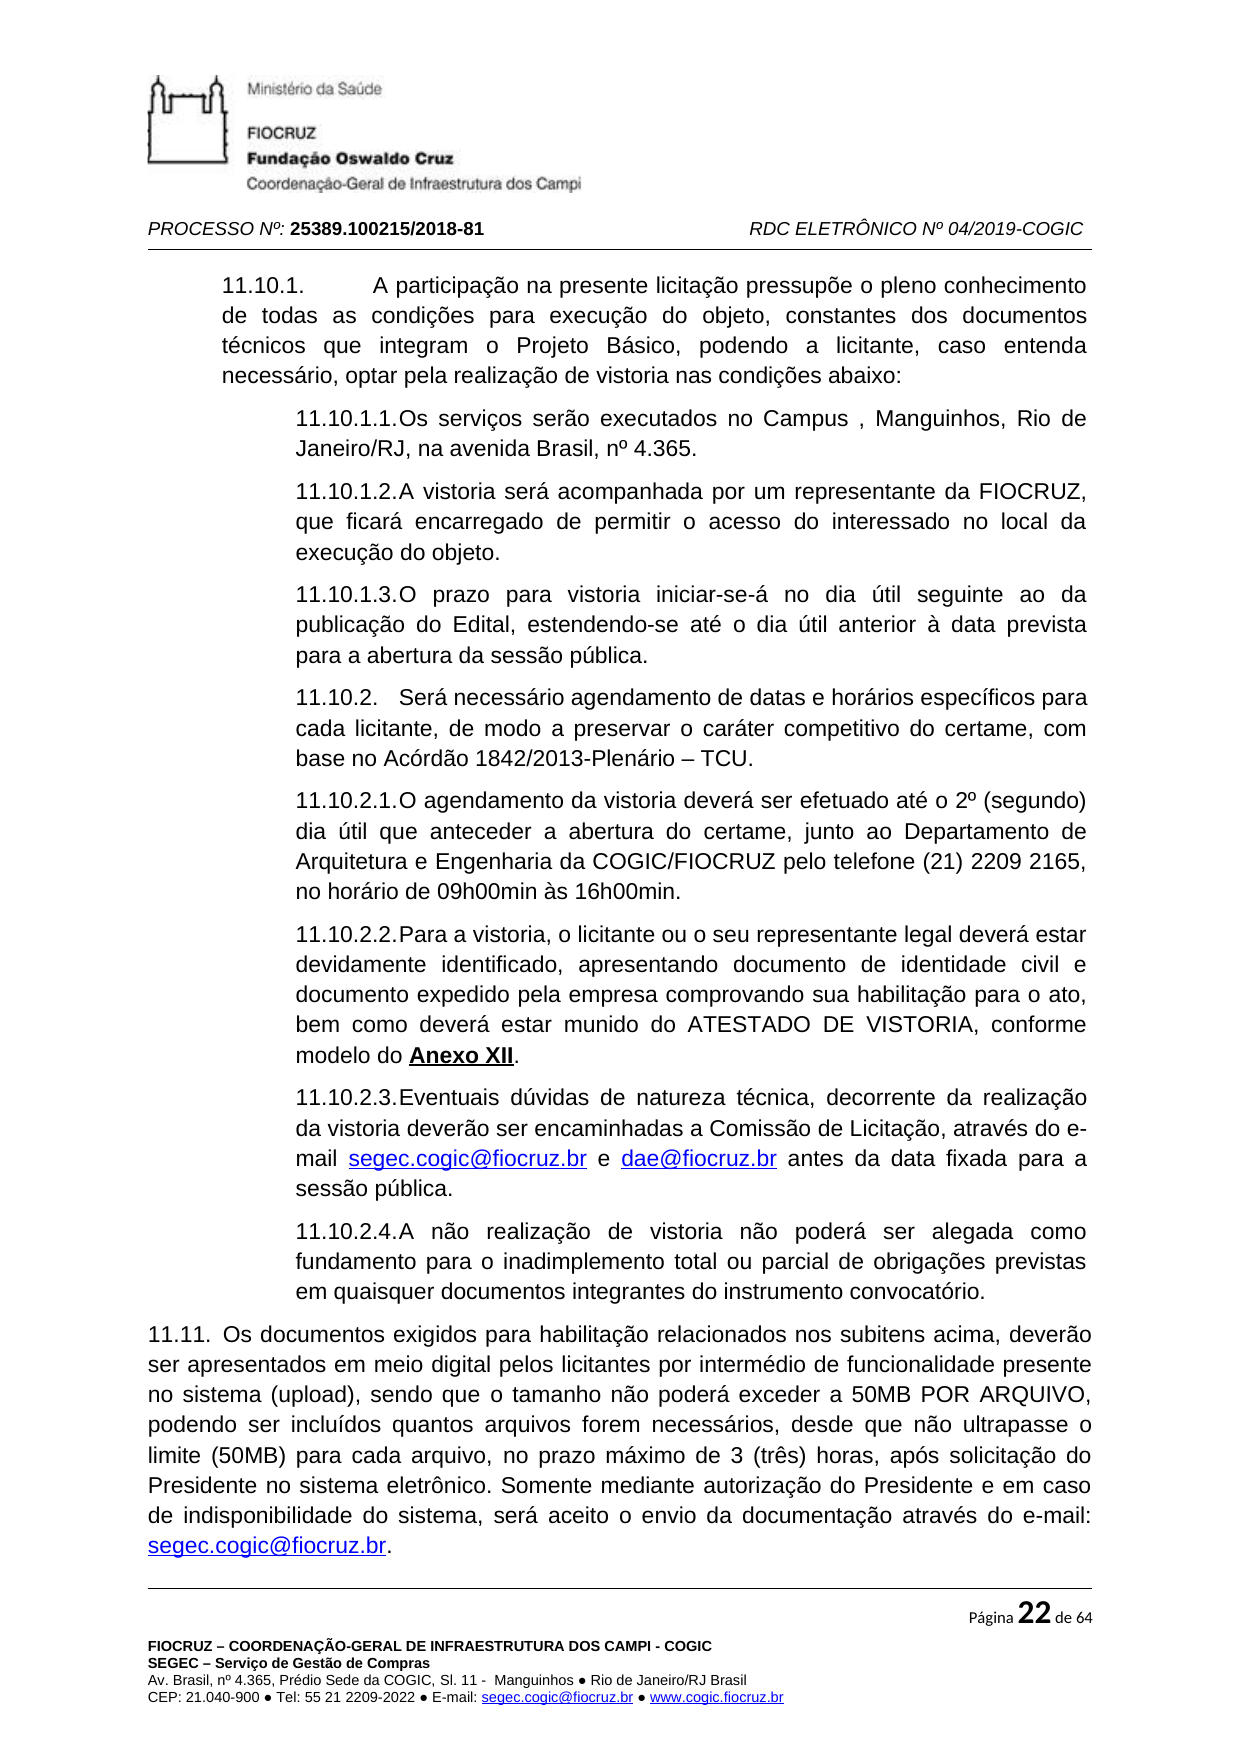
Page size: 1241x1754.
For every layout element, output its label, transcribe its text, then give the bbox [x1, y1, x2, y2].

picture [147, 75, 582, 193]
list Eventuais dúvidas de natureza técnica, decorrente da realização da vistoria deverão ser encaminhadas a Comissão de Licitação, através do e-mail segec.cogic@fiocruz.br e dae@fiocruz.br antes da data fixada para a sessão pública. [295, 1084, 1087, 1201]
list O agendamento da vistoria deverá ser efetuado até o 2º (segundo) dia útil que anteceder a abertura do certame, junto ao Departamento de Arquitetura e Engenharia da COGIC/FIOCRUZ pelo telefone (21) 2209 2165, no horário de 09h00min às 16h00min. [295, 787, 1087, 904]
list Os documentos exigidos para habilitação relacionados nos subitens acima, deverão ser apresentados em meio digital pelos licitantes por intermédio de funcionalidade presente no sistema (upload), sendo que o tamanho não poderá exceder a 50MB POR ARQUIVO, podendo ser incluídos quantos arquivos forem necessários, desde que não ultrapasse o limite (50MB) para cada arquivo, no prazo máximo de 3 (três) horas, após solicitação do Presidente no sistema eletrônico. Somente mediante autorização do Presidente e em caso de indisponibilidade do sistema, será aceito o envio da documentação através do e-mail: segec.cogic@fiocruz.br. [148, 1321, 1092, 1559]
list Os serviços serão executados no Campus , Manguinhos, Rio de Janeiro/RJ, na avenida Brasil, nº 4.365. [295, 405, 1087, 462]
list A não realização de vistoria não poderá ser alegada como fundamento para o inadimplemento total ou parcial de obrigações previstas em quaisquer documentos integrantes do instrumento convocatório. [295, 1218, 1087, 1304]
list O prazo para vistoria iniciar-se-á no dia útil seguinte ao da publicação do Edital, estendendo-se até o dia útil anterior à data prevista para a abertura da sessão pública. [295, 581, 1087, 668]
list A vistoria será acompanhada por um representante da FIOCRUZ, que ficará encarregado de permitir o acesso do interessado no local da execução do objeto. [295, 478, 1087, 565]
list Para a vistoria, o licitante ou o seu representante legal deverá estar devidamente identificado, apresentando documento de identidade civil e documento expedido pela empresa comprovando sua habilitação para o ato, bem como deverá estar munido do ATESTADO DE VISTORIA, conforme modelo do Anexo XII. [295, 921, 1087, 1068]
list Será necessário agendamento de datas e horários específicos para cada licitante, de modo a preservar o caráter competitivo do certame, com base no Acórdão 1842/2013-Plenário – TCU. [295, 684, 1087, 771]
list A participação na presente licitação pressupõe o pleno conhecimento de todas as condições para execução do objeto, constantes dos documentos técnicos que integram o Projeto Básico, podendo a licitante, caso entenda necessário, optar pela realização de vistoria nas condições abaixo: [222, 272, 1087, 389]
